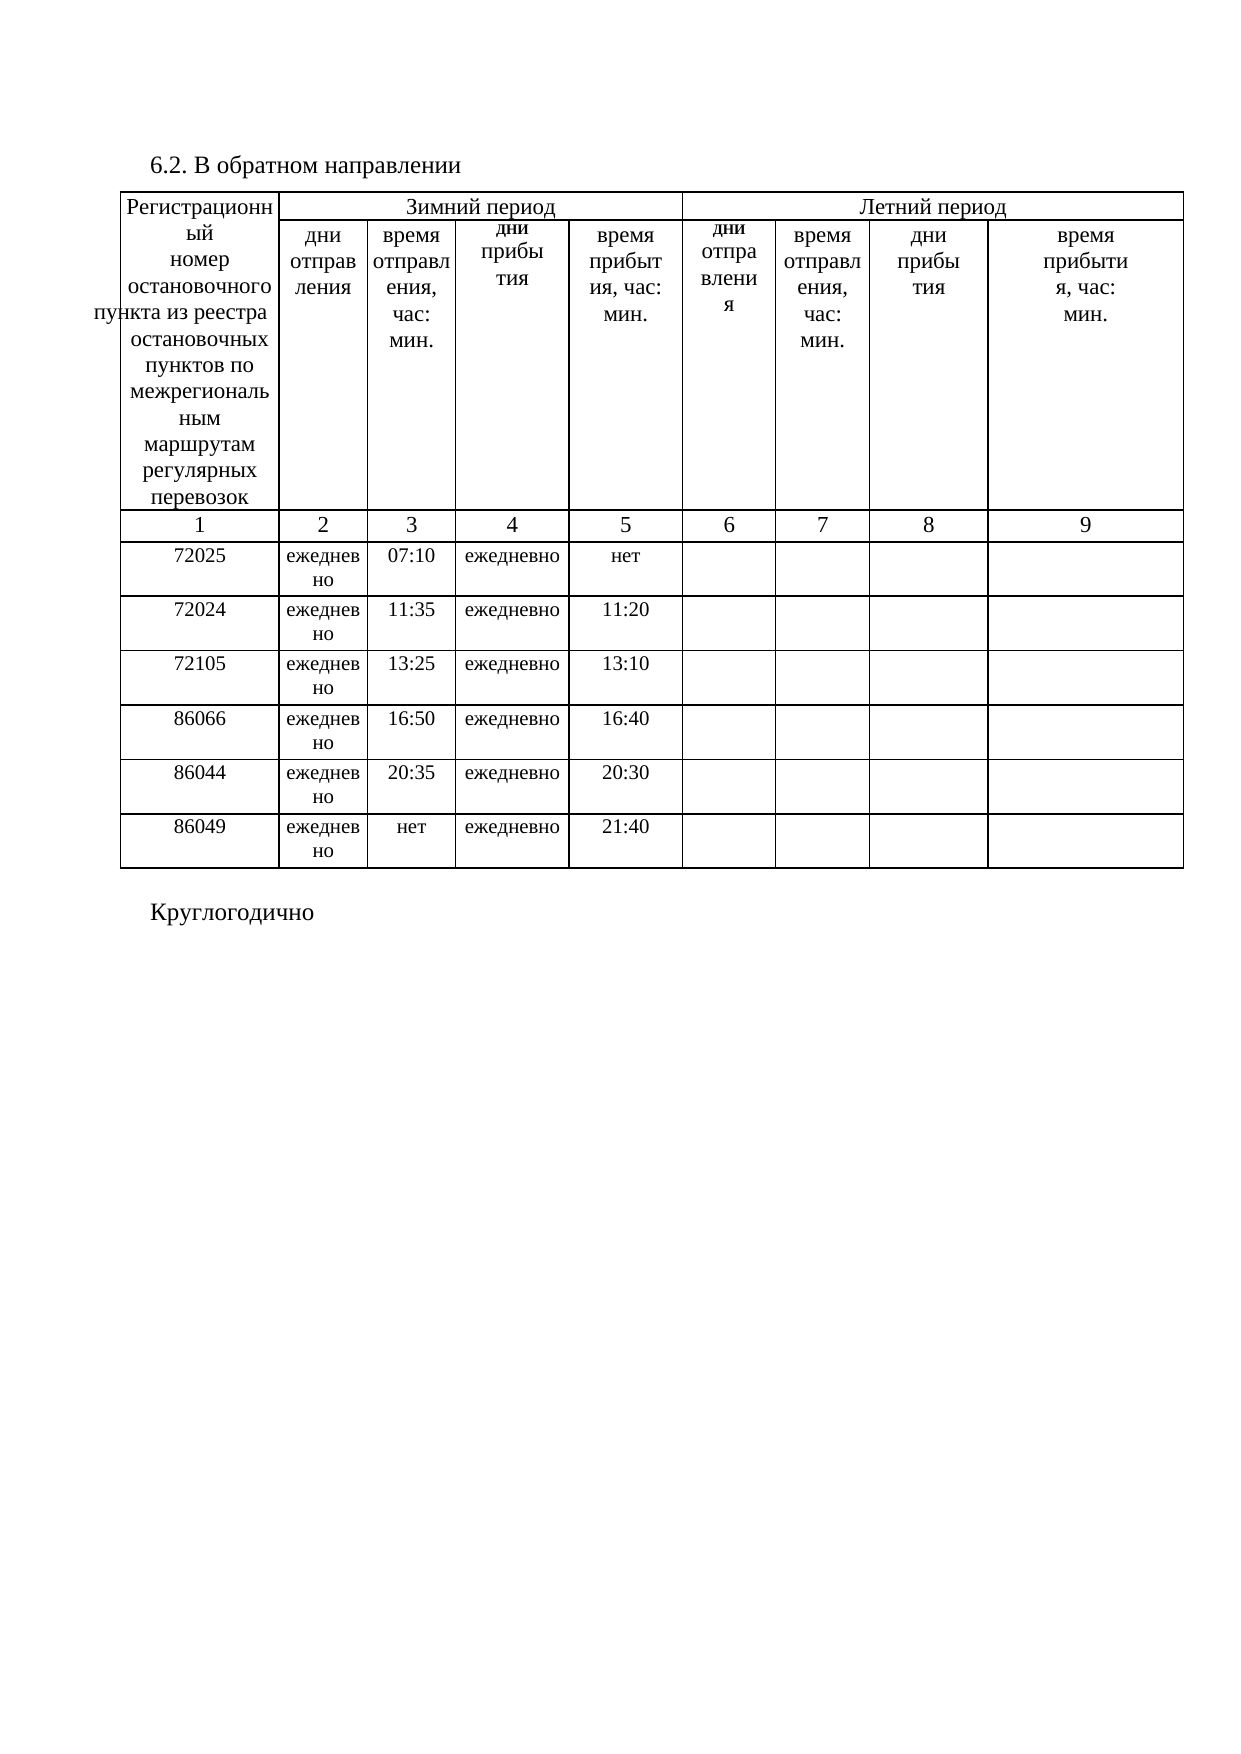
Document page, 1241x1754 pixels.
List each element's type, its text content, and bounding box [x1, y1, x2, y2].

table_cell ежедневно [280, 597, 367, 650]
table_cell ежедневно [456, 651, 568, 704]
table_cell 7 [776, 511, 869, 541]
table_cell время прибыти я, час: мин. [989, 221, 1183, 509]
table_cell ДНИ отпра влени я [683, 221, 775, 509]
table_header Летний период [683, 193, 1183, 219]
table_cell 16:50 [368, 706, 455, 758]
table_cell [870, 706, 987, 758]
table_cell 72024 [121, 597, 278, 650]
table_cell [683, 706, 775, 758]
text Круглогодично [150, 897, 1090, 926]
table_cell ежедневно [280, 760, 367, 813]
table_cell 07:10 [368, 543, 455, 595]
table_cell [989, 543, 1183, 595]
table_cell 21:40 [570, 815, 682, 867]
table_cell 13:25 [368, 651, 455, 704]
table_cell [776, 597, 869, 650]
table_cell [776, 651, 869, 704]
table_cell 86066 [121, 706, 278, 758]
table_cell [683, 597, 775, 650]
table_cell 16:40 [570, 706, 682, 758]
table_cell [776, 760, 869, 813]
table_cell [776, 543, 869, 595]
table_cell нет [368, 815, 455, 867]
table_cell 4 [456, 511, 568, 541]
table_cell 5 [570, 511, 682, 541]
table_cell [683, 760, 775, 813]
table_cell [870, 760, 987, 813]
table_cell нет [570, 543, 682, 595]
table_cell [989, 651, 1183, 704]
table_cell 11:35 [368, 597, 455, 650]
table_cell ДНИ прибы тия [456, 221, 568, 509]
table_cell ежедневно [456, 760, 568, 813]
table_cell [989, 706, 1183, 758]
table_cell ежедневно [280, 706, 367, 758]
table_cell 6 [683, 511, 775, 541]
table_cell время отправл ения, час: мин. [368, 221, 455, 509]
table_cell ежедневно [456, 543, 568, 595]
table_cell 86044 [121, 760, 278, 813]
table_cell ежедневно [456, 706, 568, 758]
table_cell 1 [121, 511, 278, 541]
table_cell 13:10 [570, 651, 682, 704]
table_cell [683, 651, 775, 704]
table_cell 9 [989, 511, 1183, 541]
table_cell 8 [870, 511, 987, 541]
table_cell [989, 597, 1183, 650]
table_cell время прибыт ия, час: мин. [570, 221, 682, 509]
table_cell [989, 760, 1183, 813]
table_cell [683, 543, 775, 595]
text 6.2. В обратном направлении [150, 150, 1090, 179]
table_cell 2 [280, 511, 367, 541]
table_cell дни прибы тия [870, 221, 987, 509]
table_header Зимний период [280, 193, 682, 219]
table_cell 11:20 [570, 597, 682, 650]
table_cell [989, 815, 1183, 867]
table_cell ежедневно [456, 815, 568, 867]
table_cell 86049 [121, 815, 278, 867]
table_cell 20:35 [368, 760, 455, 813]
table_cell 3 [368, 511, 455, 541]
table_cell ежедневно [280, 815, 367, 867]
table_cell ежедневно [456, 597, 568, 650]
table_header Регистрационный номер остановочного пункта из реестра остановочных пунктов по межрегиональным маршрутам регулярных перевозок [121, 193, 278, 509]
table_cell [870, 651, 987, 704]
table_cell дни отправ ления [280, 221, 367, 509]
table_cell ежедневно [280, 543, 367, 595]
table_cell [870, 597, 987, 650]
table_cell время отправл ения, час: мин. [776, 221, 869, 509]
table_cell 20:30 [570, 760, 682, 813]
table_cell [776, 815, 869, 867]
table_cell [776, 706, 869, 758]
table_cell 72025 [121, 543, 278, 595]
table_cell ежедневно [280, 651, 367, 704]
table_cell [683, 815, 775, 867]
table_cell [870, 543, 987, 595]
table_cell 72105 [121, 651, 278, 704]
table_cell [870, 815, 987, 867]
